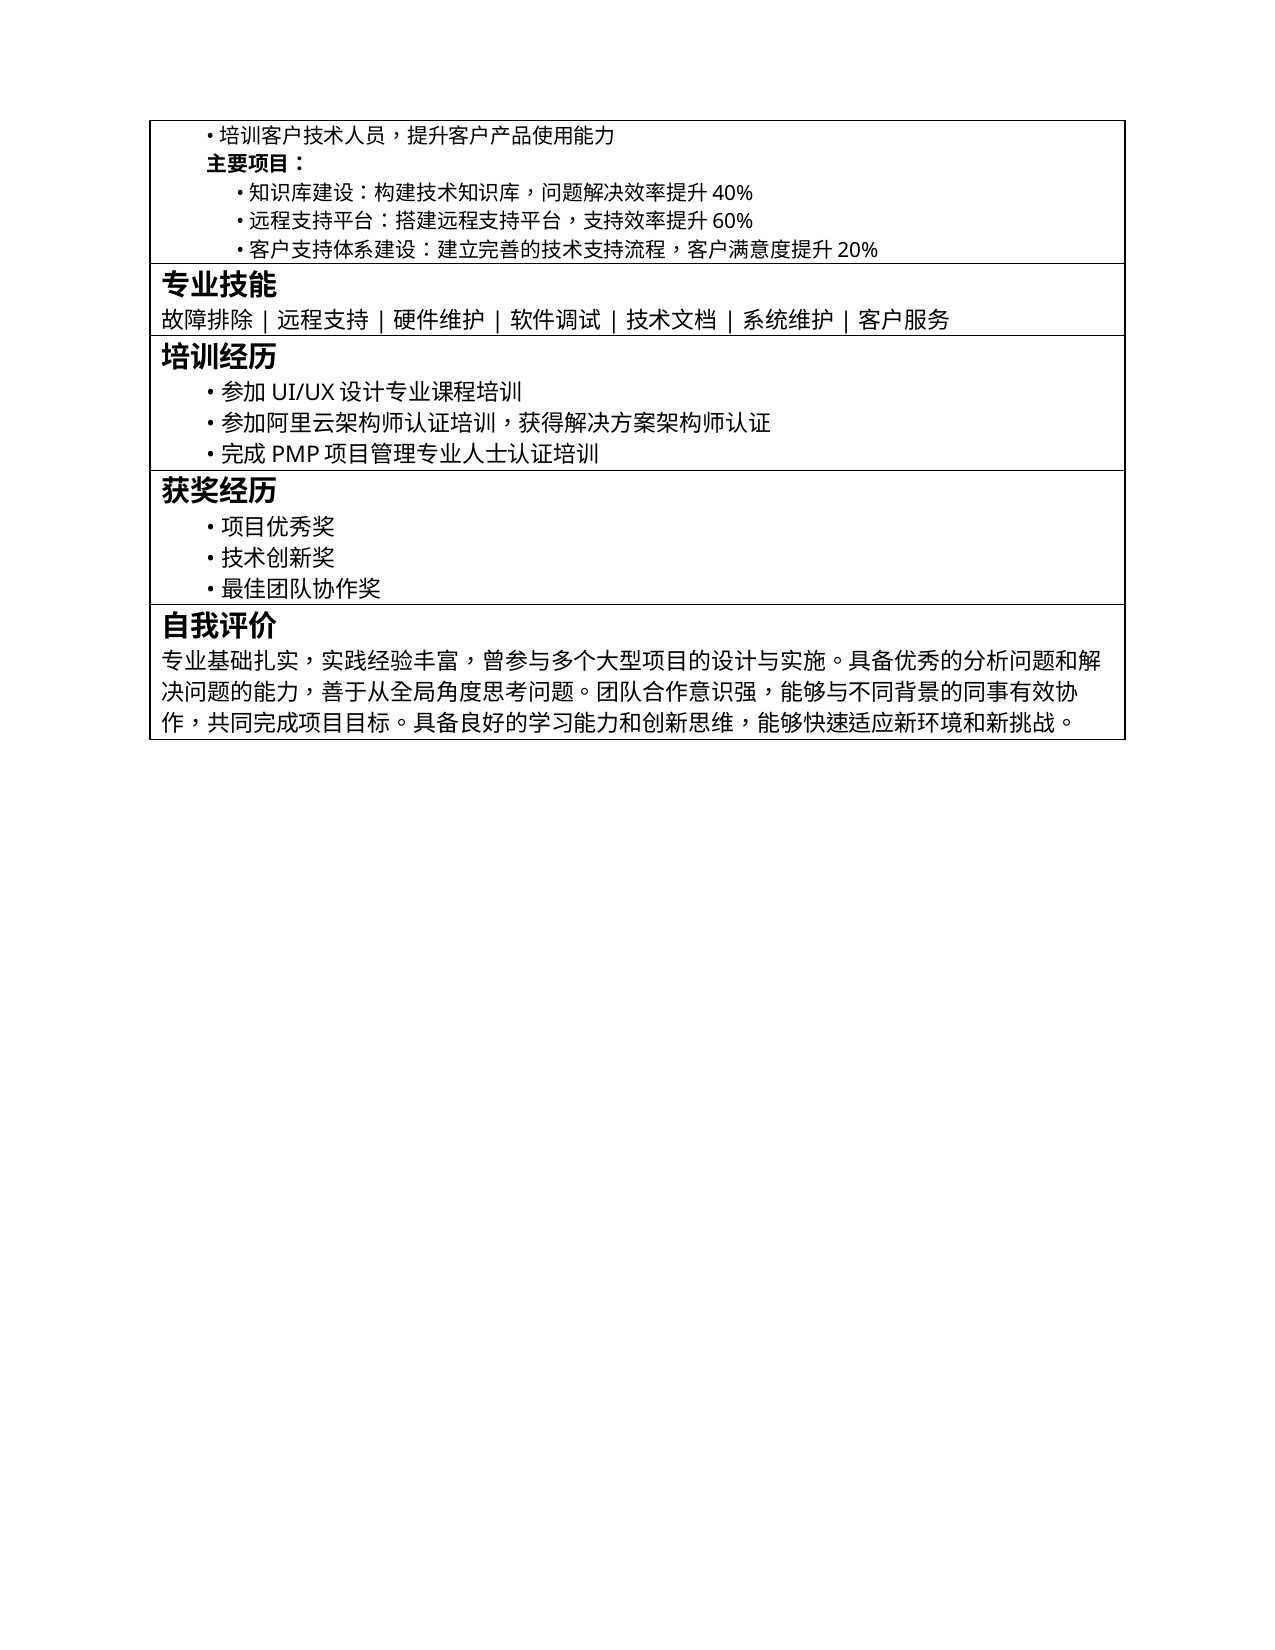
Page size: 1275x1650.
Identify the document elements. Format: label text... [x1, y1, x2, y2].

table_cell 获奖经历 • 项目优秀奖 • 技术创新奖 • 最佳团队协作奖 [151, 471, 1124, 604]
table_cell 专业技能 故障排除 | 远程支持 | 硬件维护 | 软件调试 | 技术文档 | 系统维护 | 客户服务 [151, 264, 1124, 335]
table_cell 培训经历 • 参加UI/UX设计专业课程培训 • 参加阿里云架构师认证培训，获得解决方案架构师认证 • 完成PMP项目管理专业人士认证培训 [151, 336, 1124, 470]
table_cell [151, 121, 1124, 263]
table_cell 自我评价 专业基础扎实，实践经验丰富，曾参与多个大型项目的设计与实施。具备优秀的分析问题和解决问题的能力，善于从全局角度思考问题。团队合作意识强，能够与不同背景的同事有效协作，共同完成项目目标。具备良好的学习能力和创新思维，能够快速适应新环境和新挑战。 [151, 605, 1124, 739]
